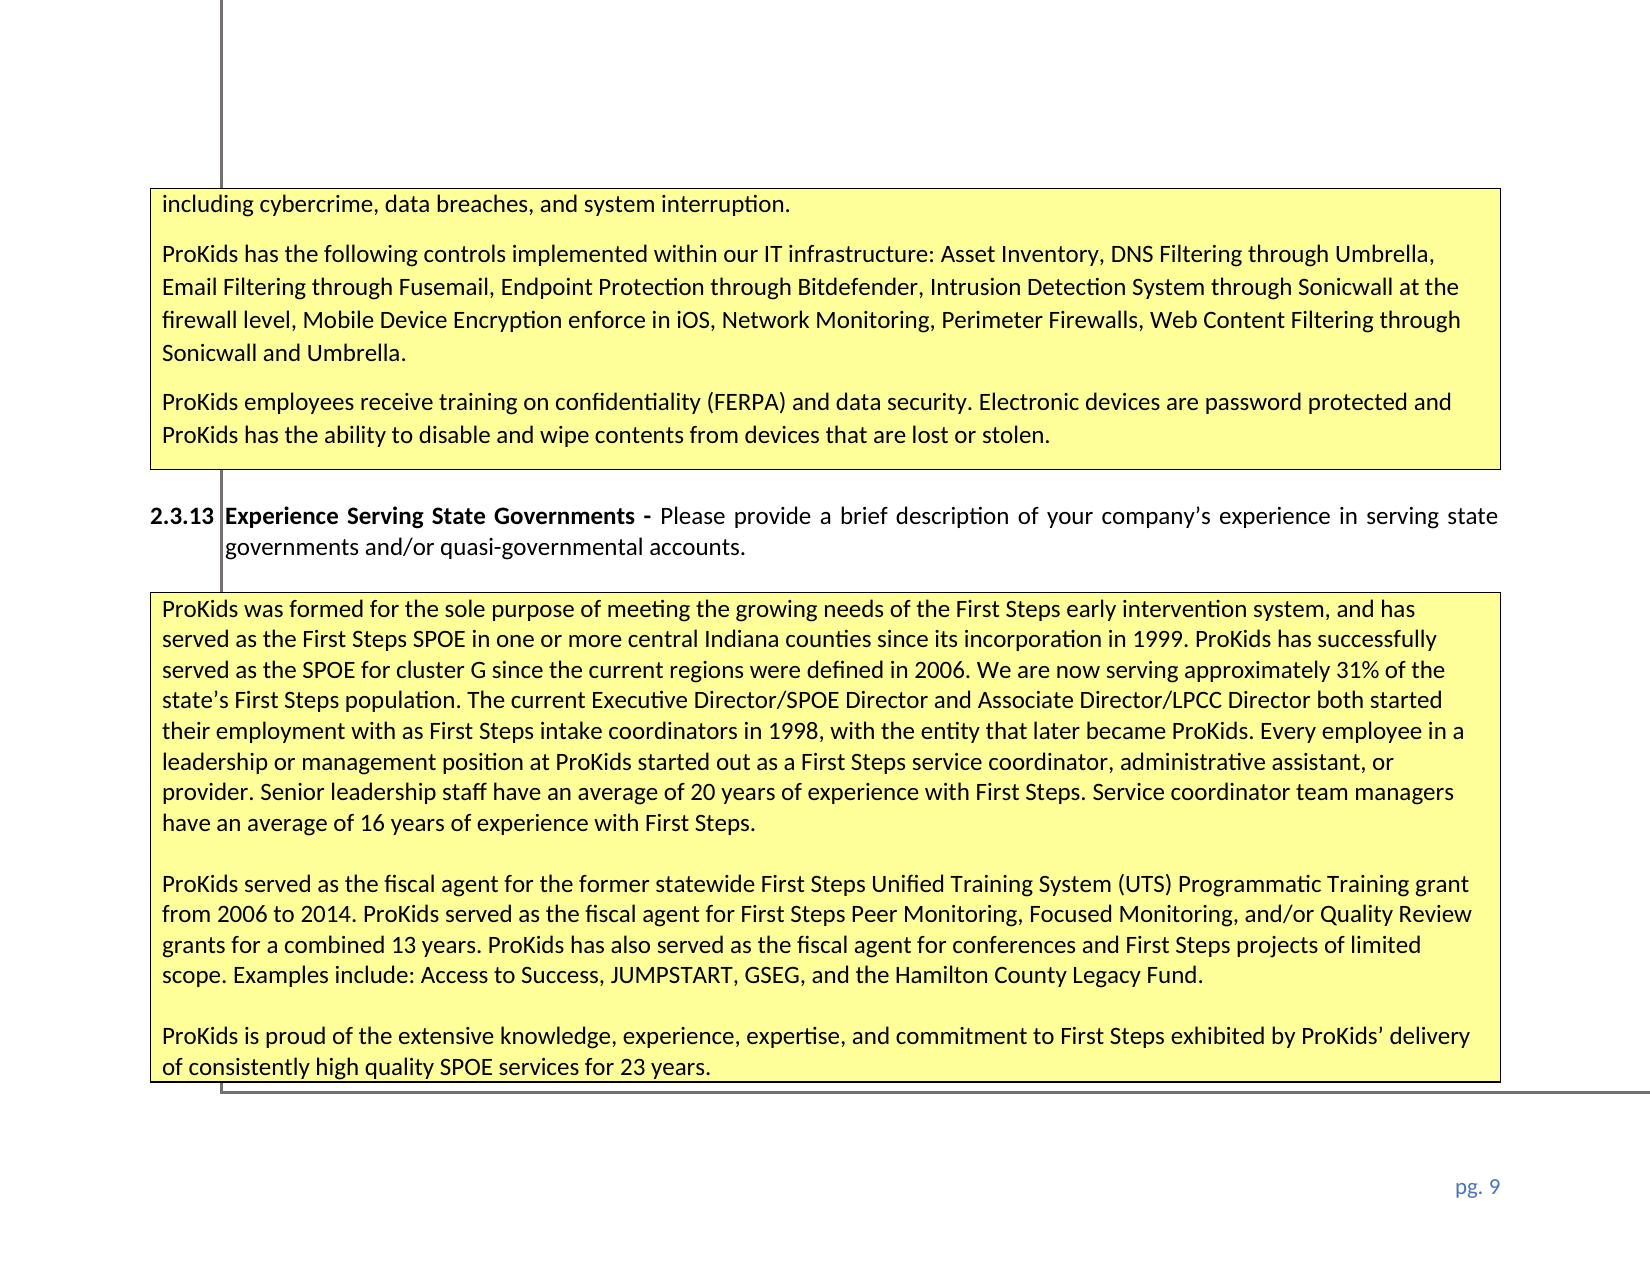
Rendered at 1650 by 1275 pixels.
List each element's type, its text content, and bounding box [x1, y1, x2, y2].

table_header ProKids was formed for the sole purpose of meeting the growing needs of the First Steps early intervention system, and has served as the First Steps SPOE in one or more central Indiana counties since its incorporation in 1999. ProKids has successfully served as the SPOE for cluster G since the current regions were defined in 2006. We are now serving approximately 31% of the state’s First Steps population. The current Executive Director/SPOE Director and Associate Director/LPCC Director both started their employment with as First Steps intake coordinators in 1998, with the entity that later became ProKids. Every employee in a leadership or management position at ProKids started out as a First Steps service coordinator, administrative assistant, or provider. Senior leadership staff have an average of 20 years of experience with First Steps. Service coordinator team managers have an average of 16 years of experience with First Steps. ProKids served as the fiscal agent for the former statewide First Steps Unified Training System (UTS) Programmatic Training grant from 2006 to 2014. ProKids served as the fiscal agent for First Steps Peer Monitoring, Focused Monitoring, and/or Quality Review grants for a combined 13 years. ProKids has also served as the fiscal agent for conferences and First Steps projects of limited scope. Examples include: Access to Success, JUMPSTART, GSEG, and the Hamilton County Legacy Fund. ProKids is proud of the extensive knowledge, experience, expertise, and commitment to First Steps exhibited by ProKids’ delivery of consistently high quality SPOE services for 23 years. [151, 593, 1500, 1081]
list Experience Serving State Governments - Please provide a brief description of your company’s experience in serving state governments and/or quasi-governmental accounts. [150, 500, 1500, 561]
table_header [151, 189, 1500, 469]
